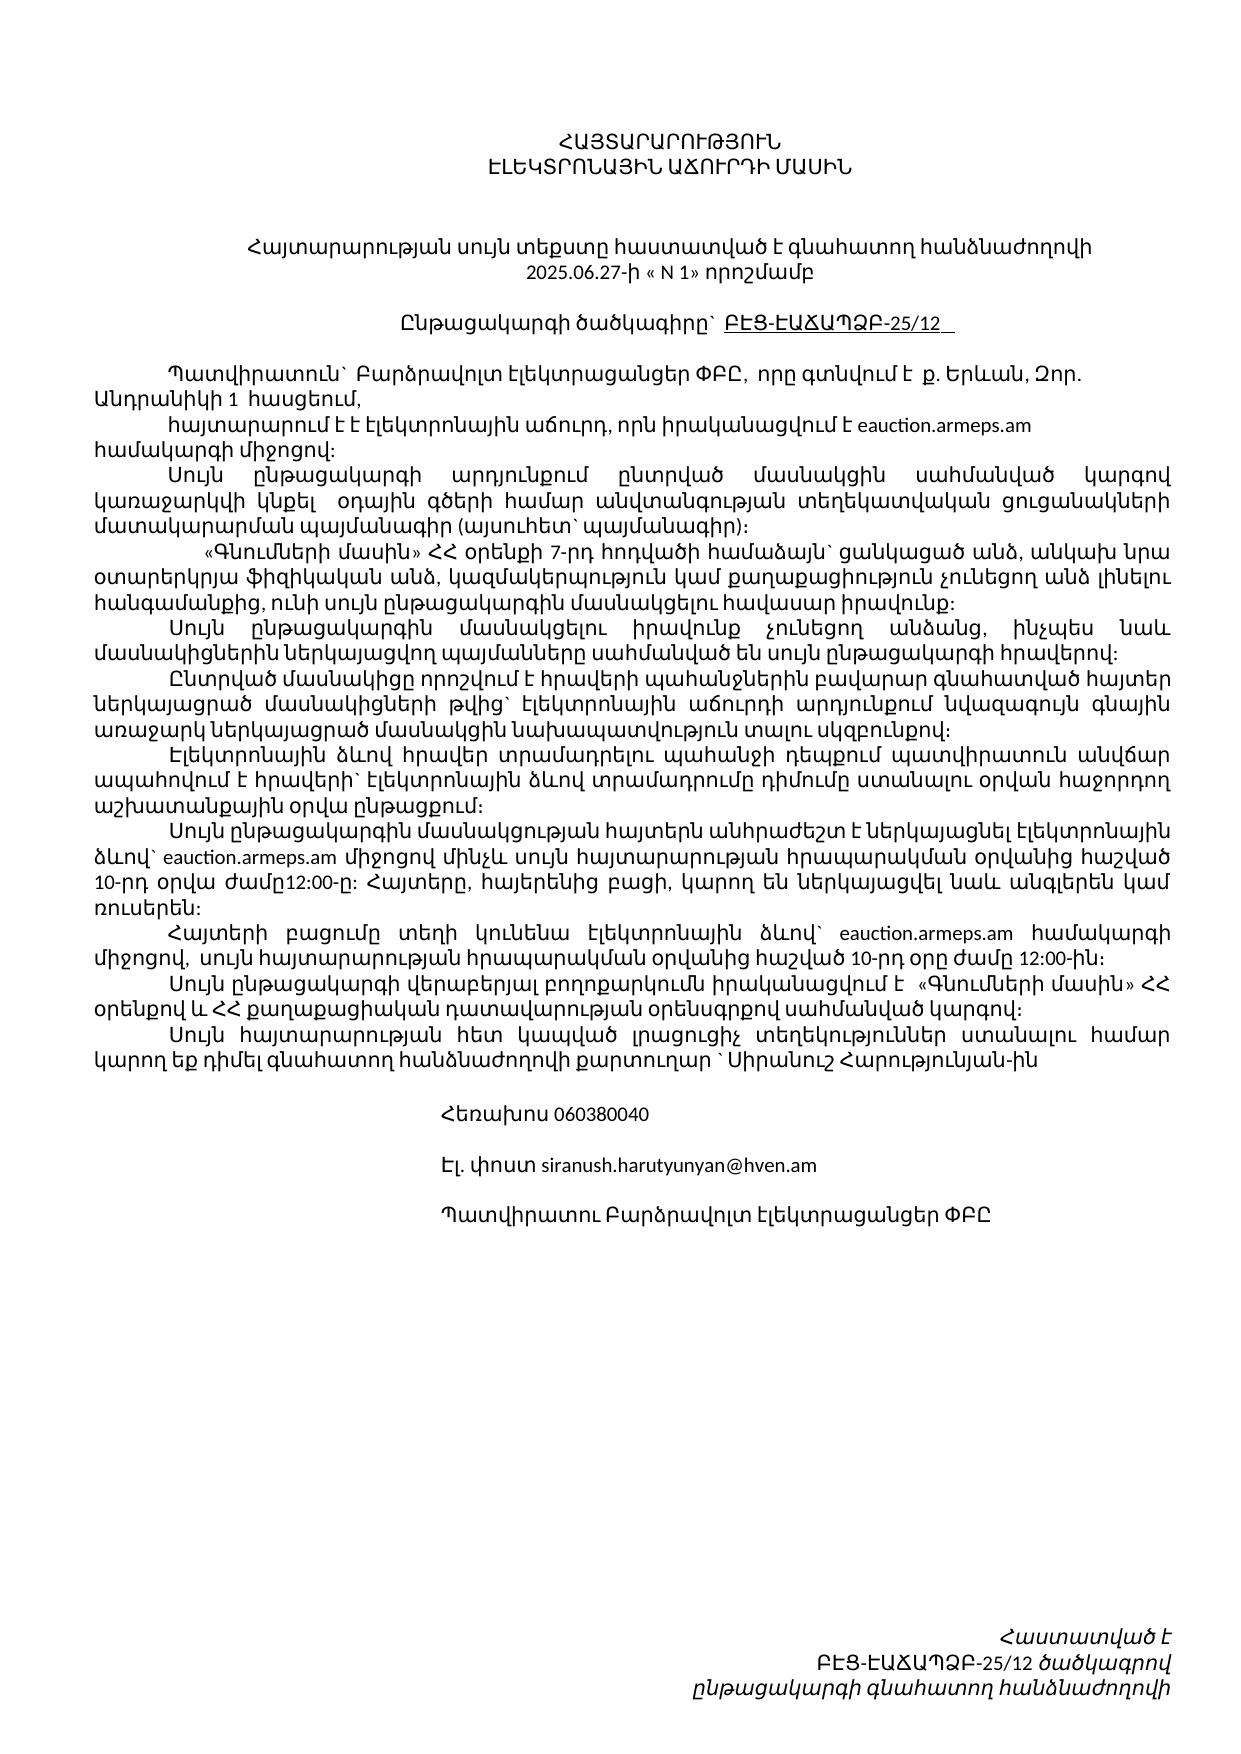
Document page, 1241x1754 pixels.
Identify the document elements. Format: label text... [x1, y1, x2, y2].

text «Գնումների մասին» ՀՀ օրենքի 7-րդ հոդվածի համաձայն` ցանկացած անձ, անկախ նրա օտարերկրյա ֆիզիկական անձ, կազմակերպություն կամ քաղաքացիություն չունեցող անձ լինելու հանգամանքից, ունի սույն ընթացակարգին մասնակցելու հավասար իրավունք: [94, 539, 1171, 615]
text ընթացակարգի գնահատող հանձնաժողովի [94, 1675, 1171, 1701]
text ԲԷՑ-ԷԱՃԱՊՁԲ-25/12 ծածկագրով [94, 1650, 1171, 1675]
text ՀԱՅՏԱՐԱՐՈՒԹՅՈՒՆ [94, 129, 1171, 154]
text Էլ. փոստ siranush.harutyunyan@hven.am [94, 1152, 1171, 1177]
text Հեռախոս 060380040 [94, 1101, 1171, 1126]
text Սույն ընթացակարգի վերաբերյալ բողոքարկումն իրականացվում է «Գնումների մասին» ՀՀ օրենքով և ՀՀ քաղաքացիական դատավարության օրենսգրքով սահմանված կարգով։ [94, 971, 1171, 1022]
text Պատվիրատուն` Բարձրավոլտ էլեկտրացանցեր ՓԲԸ, որը գտնվում է ք. Երևան, Զոր. Անդրանիկի 1 հասցեում, [94, 361, 1171, 412]
text Ընտրված մասնակիցը որոշվում է հրավերի պահանջներին բավարար գնահատված հայտեր ներկայացրած մասնակիցների թվից` էլեկտրոնային աճուրդի արդյունքում նվազագույն գնային առաջարկ ներկայացրած մասնակցին նախապատվություն տալու սկզբունքով։ [94, 666, 1171, 742]
text Հաստատված է [94, 1624, 1171, 1650]
text ԷԼԵԿՏՐՈՆԱՅԻՆ ԱՃՈՒՐԴԻ ՄԱՍԻՆ [94, 154, 1171, 180]
text Ընթացակարգի ծածկագիրը` ԲԷՑ-ԷԱՃԱՊՁԲ-25/12 [94, 310, 1171, 336]
text Սույն ընթացակարգին մասնակցության հայտերն անհրաժեշտ է ներկայացնել էլեկտրոնային ձևով` eauction.armeps.am միջոցով մինչև սույն հայտարարության հրապարակման օրվանից հաշված 10-րդ օրվա ժամը12:00-ը: Հայտերը, հայերենից բացի, կարող են ներկայացվել նաև անգլերեն կամ ռուսերեն: [94, 818, 1171, 920]
text Պատվիրատու Բարձրավոլտ էլեկտրացանցեր ՓԲԸ [94, 1203, 1171, 1228]
text Սույն հայտարարության հետ կապված լրացուցիչ տեղեկություններ ստանալու համար կարող եք դիմել գնահատող հանձնաժողովի քարտուղար ` Սիրանուշ Հարությունյան-ին [94, 1022, 1171, 1073]
text Սույն ընթացակարգին մասնակցելու իրավունք չունեցող անձանց, ինչպես նաև մասնակիցներին ներկայացվող պայմանները սահմանված են սույն ընթացակարգի հրավերով: [94, 615, 1171, 666]
text Սույն ընթացակարգի արդյունքում ընտրված մասնակցին սահմանված կարգով կառաջարկվի կնքել օդային գծերի համար անվտանգության տեղեկատվական ցուցանակների մատակարարման պայմանագիր (այսուհետ` պայմանագիր)։ [94, 463, 1171, 539]
text հայտարարում է է էլեկտրոնային աճուրդ, որն իրականացվում է eauction.armeps.am համակարգի միջոցով: [94, 412, 1171, 463]
text Հայտարարության սույն տեքստը հաստատված է գնահատող հանձնաժողովի [94, 234, 1171, 259]
text Էլեկտրոնային ձևով հրավեր տրամադրելու պահանջի դեպքում պատվիրատուն անվճար ապահովում է հրավերի` էլեկտրոնային ձևով տրամադրումը դիմումը ստանալու օրվան հաջորդող աշխատանքային օրվա ընթացքում։ [94, 742, 1171, 818]
text Հայտերի բացումը տեղի կունենա էլեկտրոնային ձևով` eauction.armeps.am համակարգի միջոցով, սույն հայտարարության հրապարակման օրվանից հաշված 10-րդ օրը ժամը 12:00-ին։ [94, 920, 1171, 971]
text 2025.06.27 -ի « N 1» որոշմամբ [94, 259, 1171, 285]
